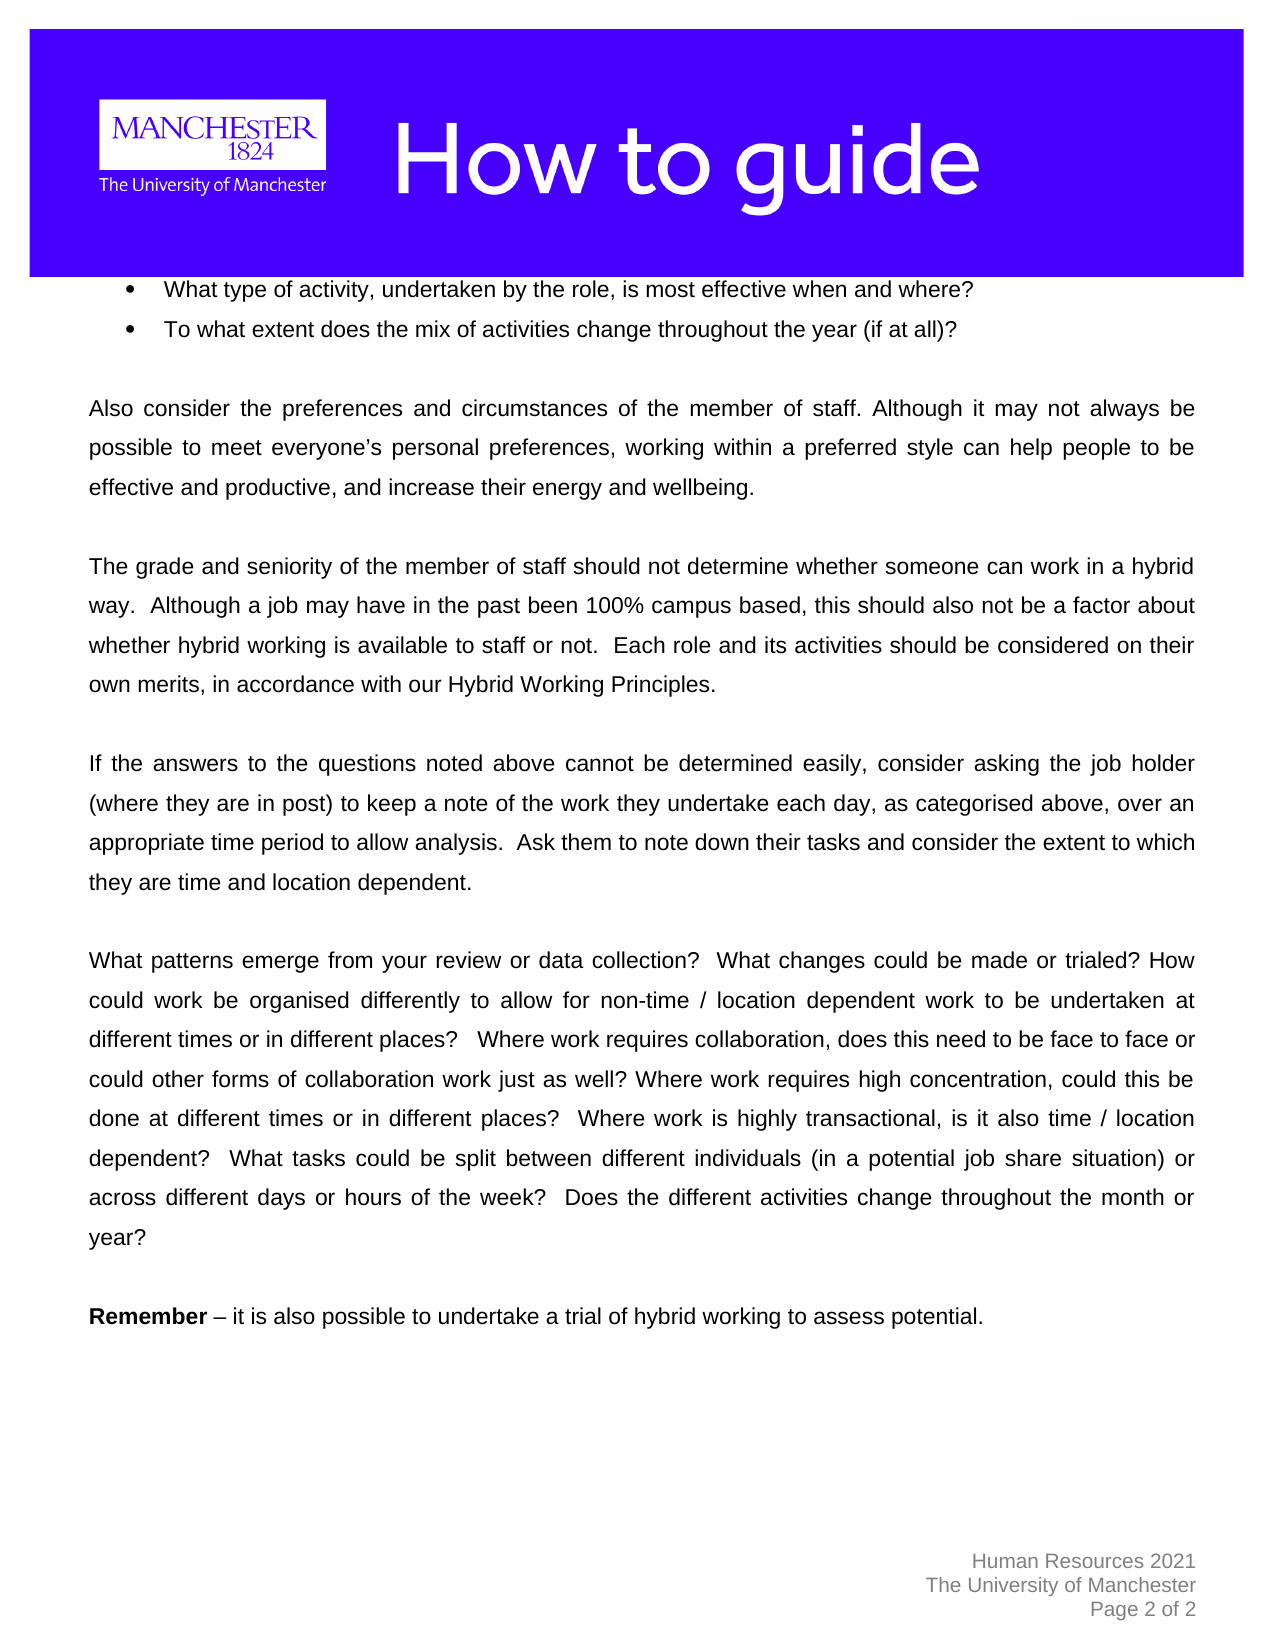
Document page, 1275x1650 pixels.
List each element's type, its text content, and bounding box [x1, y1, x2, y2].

text Also consider the preferences and circumstances of the member of staff. Although it may not always be possible to meet everyone’s personal preferences, working within a preferred style can help people to be effective and productive, and increase their energy and wellbeing. [89, 395, 1196, 500]
text What patterns emerge from your review or data collection? What changes could be made or trialed? How could work be organised differently to allow for non-time / location dependent work to be undertaken at different times or in different places? Where work requires collaboration, does this need to be face to face or could other forms of collaboration work just as well? Where work requires high concentration, could this be done at different times or in different places? Where work is highly transactional, is it also time / location dependent? What tasks could be split between different individuals (in a potential job share situation) or across different days or hours of the week? Does the different activities change throughout the month or year? [89, 947, 1196, 1250]
list What type of activity, undertaken by the role, is most effective when and where? [126, 277, 1196, 303]
text Remember – it is also possible to undertake a trial of hybrid working to assess potential. [89, 1303, 1196, 1329]
text If the answers to the questions noted above cannot be determined easily, consider asking the job holder (where they are in post) to keep a note of the work they undertake each day, as categorised above, over an appropriate time period to allow analysis. Ask them to note down their tasks and consider the extent to which they are time and location dependent. [89, 750, 1196, 895]
text The grade and seniority of the member of staff should not determine whether someone can work in a hybrid way. Although a job may have in the past been 100% campus based, this should also not be a factor about whether hybrid working is available to staff or not. Each role and its activities should be considered on their own merits, in accordance with our Hybrid Working Principles. [89, 553, 1196, 697]
list To what extent does the mix of activities change throughout the year (if at all)? [126, 316, 1196, 342]
picture [29, 29, 1244, 277]
